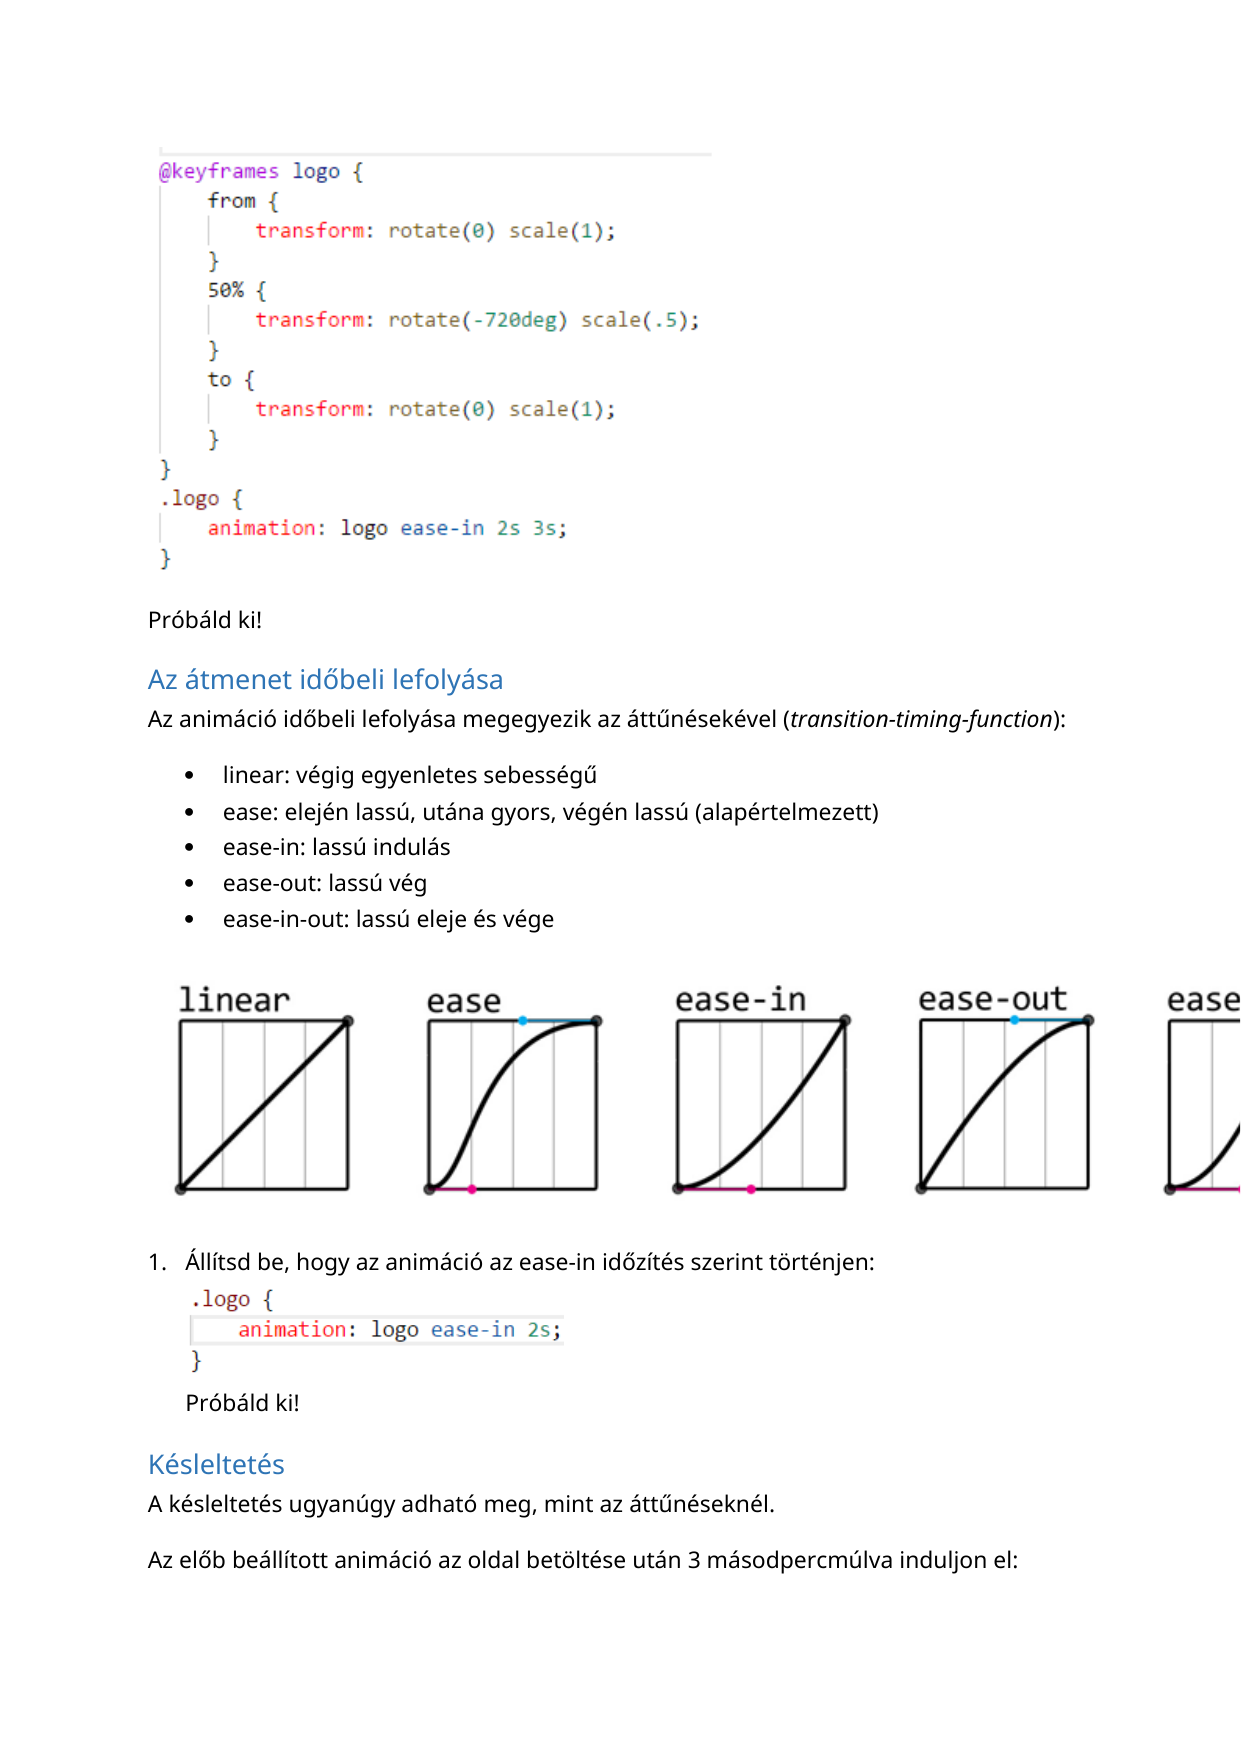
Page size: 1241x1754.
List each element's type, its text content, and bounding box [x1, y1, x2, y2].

list ease: elején lassú, utána gyors, végén lassú (alapértelmezett) [185, 795, 1093, 827]
list Állítsd be, hogy az animáció az ease-in időzítés szerint történjen: Próbáld ki! [148, 1246, 1093, 1418]
text Az animáció időbeli lefolyása megegyezik az áttűnésekével (transition-timing-function): [148, 703, 1093, 734]
picture [185, 1282, 564, 1376]
picture [147, 960, 1241, 1221]
subtitle Az átmenet időbeli lefolyása [148, 660, 1093, 697]
list ease-in-out: lassú eleje és vége [185, 903, 1093, 934]
text Próbáld ki! [148, 603, 1093, 635]
list ease-in: lassú indulás [185, 831, 1093, 863]
picture [147, 147, 712, 579]
list ease-out: lassú vég [185, 867, 1093, 898]
list linear: végig egyenletes sebességű [185, 759, 1093, 791]
subtitle Késleltetés [148, 1445, 1093, 1482]
text A késleltetés ugyanúgy adható meg, mint az áttűnéseknél. [148, 1488, 1093, 1519]
text Az előb beállított animáció az oldal betöltése után 3 másodpercmúlva induljon el: [148, 1544, 1093, 1576]
